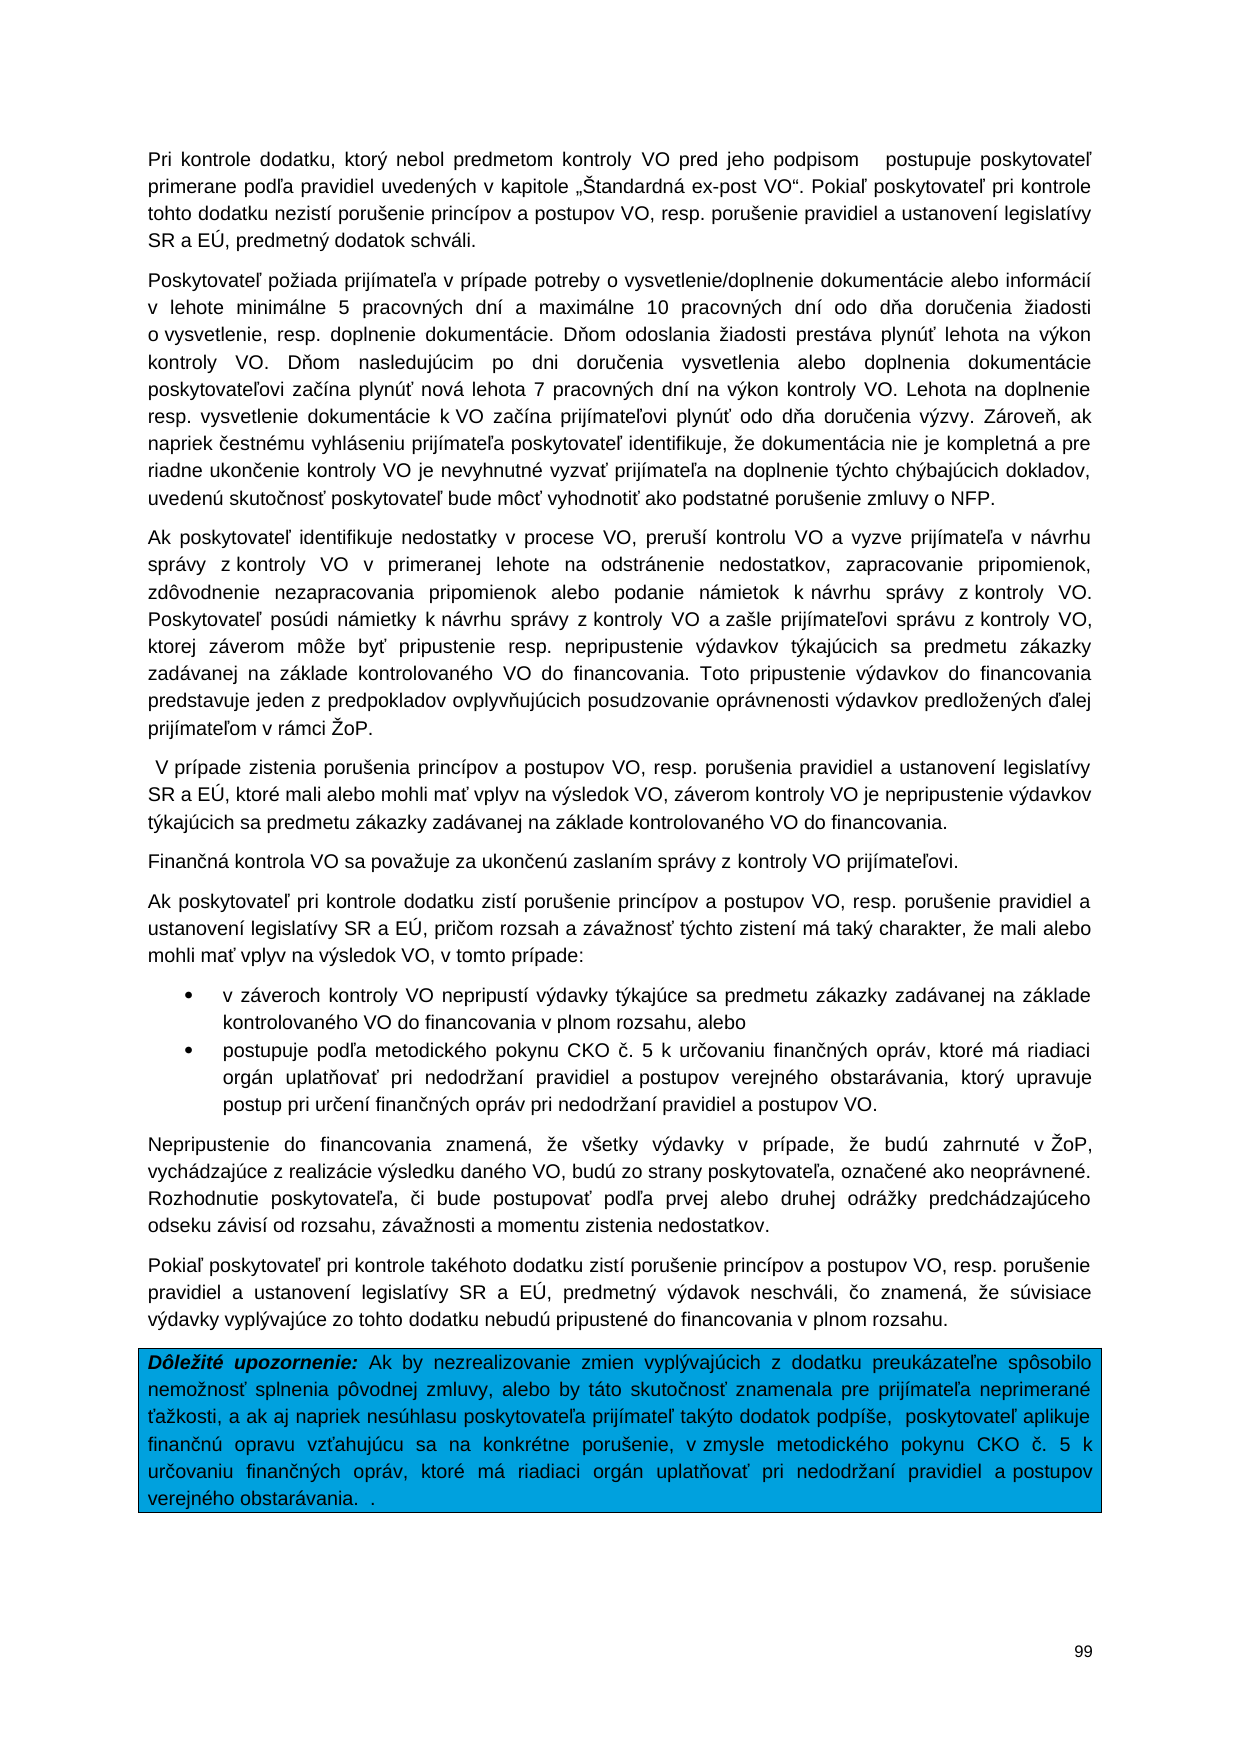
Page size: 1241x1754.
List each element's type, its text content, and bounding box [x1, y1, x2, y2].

text Dôležité upozornenie: Ak by nezrealizovanie zmien vyplývajúcich z dodatku preukázateľne spôsobilo nemožnosť splnenia pôvodnej zmluvy, alebo by táto skutočnosť znamenala pre prijímateľa neprimerané ťažkosti, a ak aj napriek nesúhlasu poskytovateľa prijímateľ takýto dodatok podpíše, poskytovateľ aplikuje finančnú opravu vzťahujúcu sa na konkrétne porušenie, v zmysle metodického pokynu CKO č. 5 k určovaniu finančných opráv, ktoré má riadiaci orgán uplatňovať pri nedodržaní pravidiel a postupov verejného obstarávania. . [139, 1349, 1101, 1512]
list v záveroch kontroly VO nepripustí výdavky týkajúce sa predmetu zákazky zadávanej na základe kontrolovaného VO do financovania v plnom rozsahu, alebo [185, 984, 1092, 1034]
text Nepripustenie do financovania znamená, že všetky výdavky v prípade, že budú zahrnuté v ŽoP, vychádzajúce z realizácie výsledku daného VO, budú zo strany poskytovateľa, označené ako neoprávnené. Rozhodnutie poskytovateľa, či bude postupovať podľa prvej alebo druhej odrážky predchádzajúceho odseku závisí od rozsahu, závažnosti a momentu zistenia nedostatkov. [148, 1133, 1092, 1237]
text Pokiaľ poskytovateľ pri kontrole takéhoto dodatku zistí porušenie princípov a postupov VO, resp. porušenie pravidiel a ustanovení legislatívy SR a EÚ, predmetný výdavok neschváli, čo znamená, že súvisiace výdavky vyplývajúce zo tohto dodatku nebudú pripustené do financovania v plnom rozsahu. [148, 1254, 1092, 1331]
text Poskytovateľ požiada prijímateľa v prípade potreby o vysvetlenie/doplnenie dokumentácie alebo informácií v lehote minimálne 5 pracovných dní a maximálne 10 pracovných dní odo dňa doručenia žiadosti o vysvetlenie, resp. doplnenie dokumentácie. Dňom odoslania žiadosti prestáva plynúť lehota na výkon kontroly VO. Dňom nasledujúcim po dni doručenia vysvetlenia alebo doplnenia dokumentácie poskytovateľovi začína plynúť nová lehota 7 pracovných dní na výkon kontroly VO. Lehota na doplnenie resp. vysvetlenie dokumentácie k VO začína prijímateľovi plynúť odo dňa doručenia výzvy. Zároveň, ak napriek čestnému vyhláseniu prijímateľa poskytovateľ identifikuje, že dokumentácia nie je kompletná a pre riadne ukončenie kontroly VO je nevyhnutné vyzvať prijímateľa na doplnenie týchto chýbajúcich dokladov, uvedenú skutočnosť poskytovateľ bude môcť vyhodnotiť ako podstatné porušenie zmluvy o NFP. [148, 269, 1092, 509]
text Pri kontrole dodatku, ktorý nebol predmetom kontroly VO pred jeho podpisom postupuje poskytovateľ primerane podľa pravidiel uvedených v kapitole „Štandardná ex-post VO“. Pokiaľ poskytovateľ pri kontrole tohto dodatku nezistí porušenie princípov a postupov VO, resp. porušenie pravidiel a ustanovení legislatívy SR a EÚ, predmetný dodatok schváli. [148, 148, 1092, 252]
text Ak poskytovateľ pri kontrole dodatku zistí porušenie princípov a postupov VO, resp. porušenie pravidiel a ustanovení legislatívy SR a EÚ, pričom rozsah a závažnosť týchto zistení má taký charakter, že mali alebo mohli mať vplyv na výsledok VO, v tomto prípade: [148, 890, 1092, 967]
text Ak poskytovateľ identifikuje nedostatky v procese VO, preruší kontrolu VO a vyzve prijímateľa v návrhu správy z kontroly VO v primeranej lehote na odstránenie nedostatkov, zapracovanie pripomienok, zdôvodnenie nezapracovania pripomienok alebo podanie námietok k návrhu správy z kontroly VO. Poskytovateľ posúdi námietky k návrhu správy z kontroly VO a zašle prijímateľovi správu z kontroly VO, ktorej záverom môže byť pripustenie resp. nepripustenie výdavkov týkajúcich sa predmetu zákazky zadávanej na základe kontrolovaného VO do financovania. Toto pripustenie výdavkov do financovania predstavuje jeden z predpokladov ovplyvňujúcich posudzovanie oprávnenosti výdavkov predložených ďalej prijímateľom v rámci ŽoP. [148, 526, 1092, 739]
text V prípade zistenia porušenia princípov a postupov VO, resp. porušenia pravidiel a ustanovení legislatívy SR a EÚ, ktoré mali alebo mohli mať vplyv na výsledok VO, záverom kontroly VO je nepripustenie výdavkov týkajúcich sa predmetu zákazky zadávanej na základe kontrolovaného VO do financovania. [148, 756, 1092, 833]
text Finančná kontrola VO sa považuje za ukončenú zaslaním správy z kontroly VO prijímateľovi. [148, 850, 1092, 873]
list postupuje podľa metodického pokynu CKO č. 5 k určovaniu finančných opráv, ktoré má riadiaci orgán uplatňovať pri nedodržaní pravidiel a postupov verejného obstarávania, ktorý upravuje postup pri určení finančných opráv pri nedodržaní pravidiel a postupov VO. [185, 1038, 1092, 1116]
